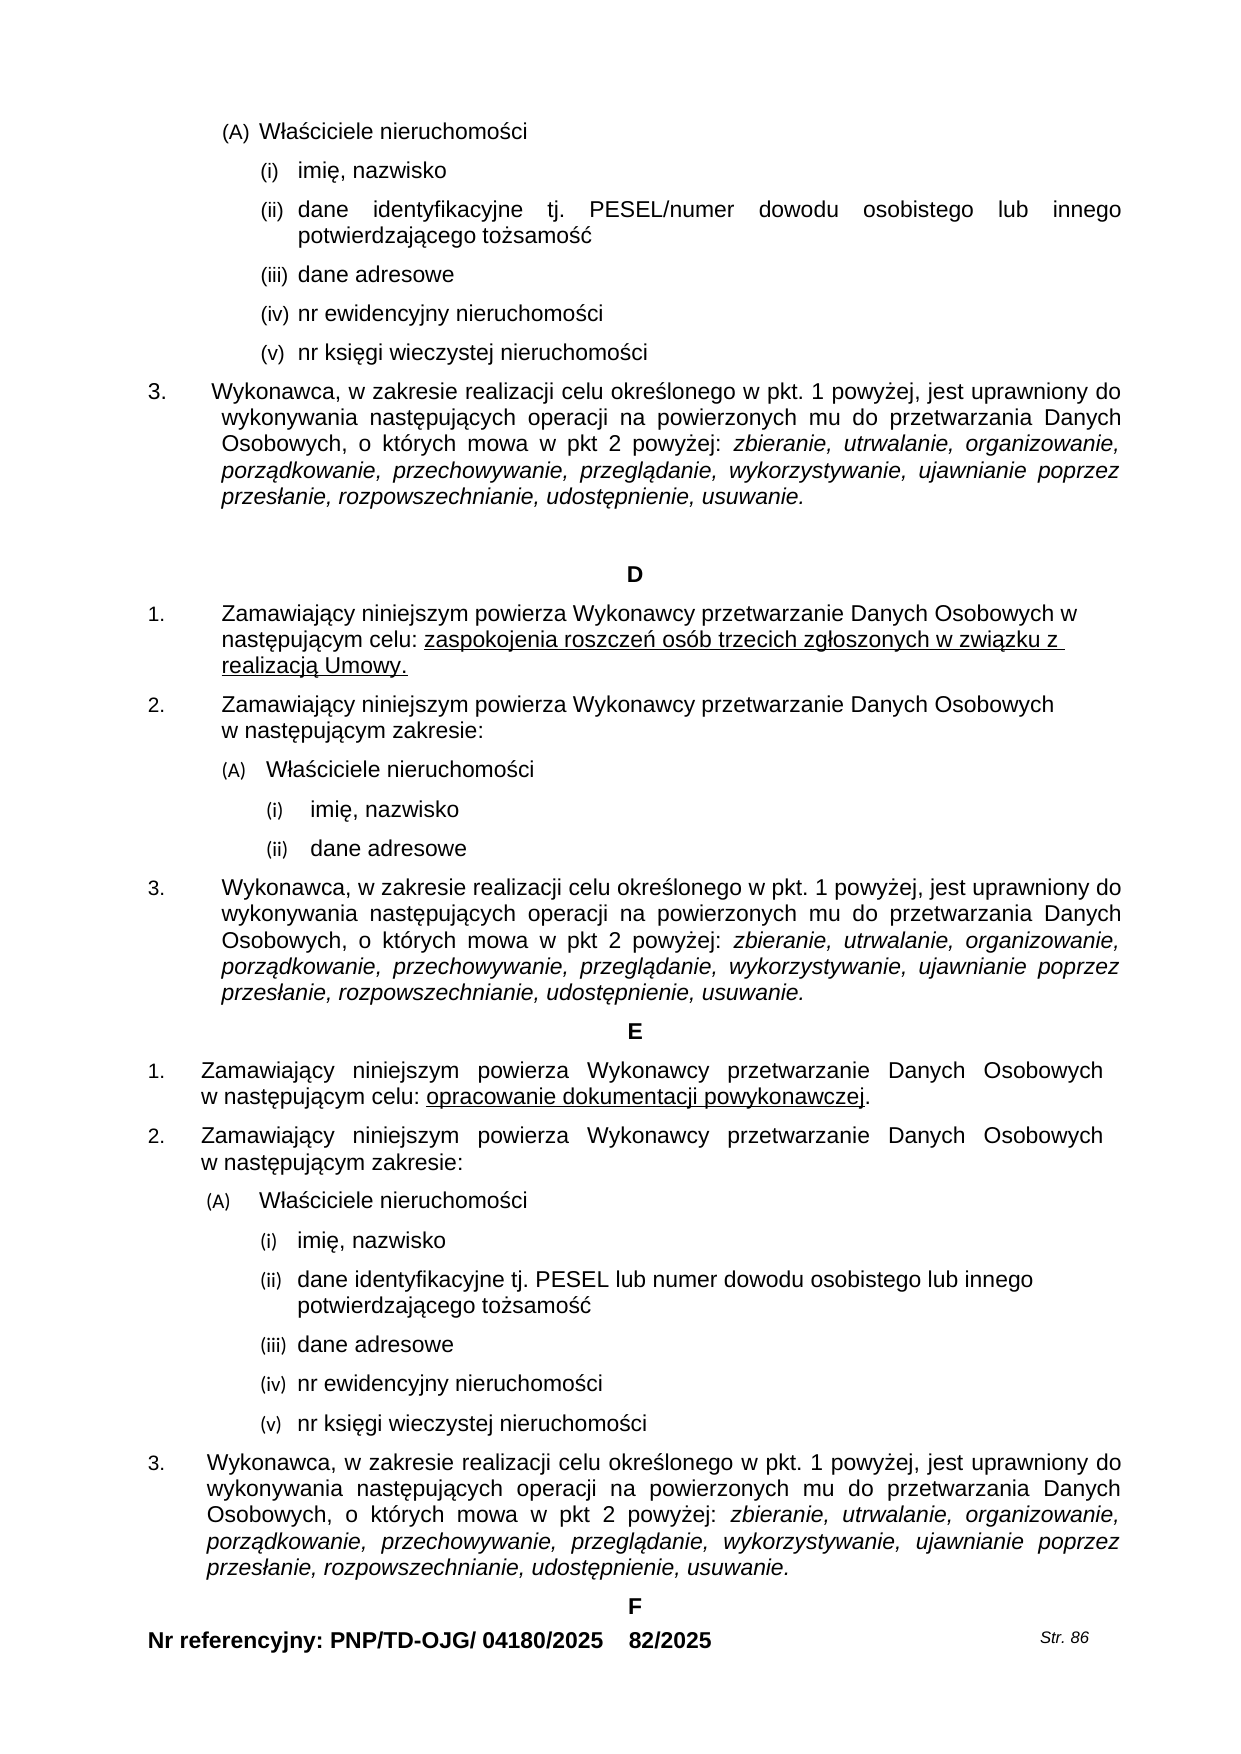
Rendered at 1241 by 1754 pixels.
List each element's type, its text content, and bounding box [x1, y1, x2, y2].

list imię, nazwisko [260, 157, 1122, 183]
list dane identyfikacyjne tj. PESEL/numer dowodu osobistego lub innego potwierdzającego tożsamość [260, 196, 1122, 248]
list nr ewidencyjny nieruchomości [260, 300, 1122, 326]
list dane identyfikacyjne tj. PESEL lub numer dowodu osobistego lub innego potwierdzającego tożsamość [260, 1266, 1122, 1319]
text D [148, 561, 1122, 587]
list nr księgi wieczystej nieruchomości [260, 339, 1122, 365]
list Zamawiający niniejszym powierza Wykonawcy przetwarzanie Danych Osobowych w następującym celu: opracowanie dokumentacji powykonawczej. [148, 1057, 1122, 1110]
text F [148, 1593, 1122, 1619]
list dane adresowe [266, 835, 1122, 861]
list Zamawiający niniejszym powierza Wykonawcy przetwarzanie Danych Osobowych w następującym zakresie: [148, 691, 1122, 744]
list Właściciele nieruchomości [206, 1187, 1122, 1214]
list Wykonawca, w zakresie realizacji celu określonego w pkt. 1 powyżej, jest uprawniony do wykonywania następujących operacji na powierzonych mu do przetwarzania Danych Osobowych, o których mowa w pkt 2 powyżej: zbieranie, utrwalanie, organizowanie, porządkowanie, przechowywanie, przeglądanie, wykorzystywanie, ujawnianie poprzez przesłanie, rozpowszechnianie, udostępnienie, usuwanie. [148, 874, 1122, 1006]
list dane adresowe [260, 261, 1122, 287]
list nr ewidencyjny nieruchomości [260, 1370, 1122, 1397]
list imię, nazwisko [266, 796, 1122, 822]
list dane adresowe [260, 1331, 1122, 1358]
list Zamawiający niniejszym powierza Wykonawcy przetwarzanie Danych Osobowych w następującym celu: zaspokojenia roszczeń osób trzecich zgłoszonych w związku z realizacją Umowy. [148, 599, 1122, 679]
list nr księgi wieczystej nieruchomości [260, 1409, 1122, 1436]
list Zamawiający niniejszym powierza Wykonawcy przetwarzanie Danych Osobowych w następującym zakresie: [148, 1122, 1122, 1175]
list imię, nazwisko [260, 1227, 1122, 1253]
list Wykonawca, w zakresie realizacji celu określonego w pkt. 1 powyżej, jest uprawniony do wykonywania następujących operacji na powierzonych mu do przetwarzania Danych Osobowych, o których mowa w pkt 2 powyżej: zbieranie, utrwalanie, organizowanie, porządkowanie, przechowywanie, przeglądanie, wykorzystywanie, ujawnianie poprzez przesłanie, rozpowszechnianie, udostępnienie, usuwanie. [148, 1449, 1122, 1581]
list Właściciele nieruchomości [221, 756, 1122, 783]
list Właściciele nieruchomości [222, 118, 1122, 144]
text E [148, 1018, 1122, 1044]
